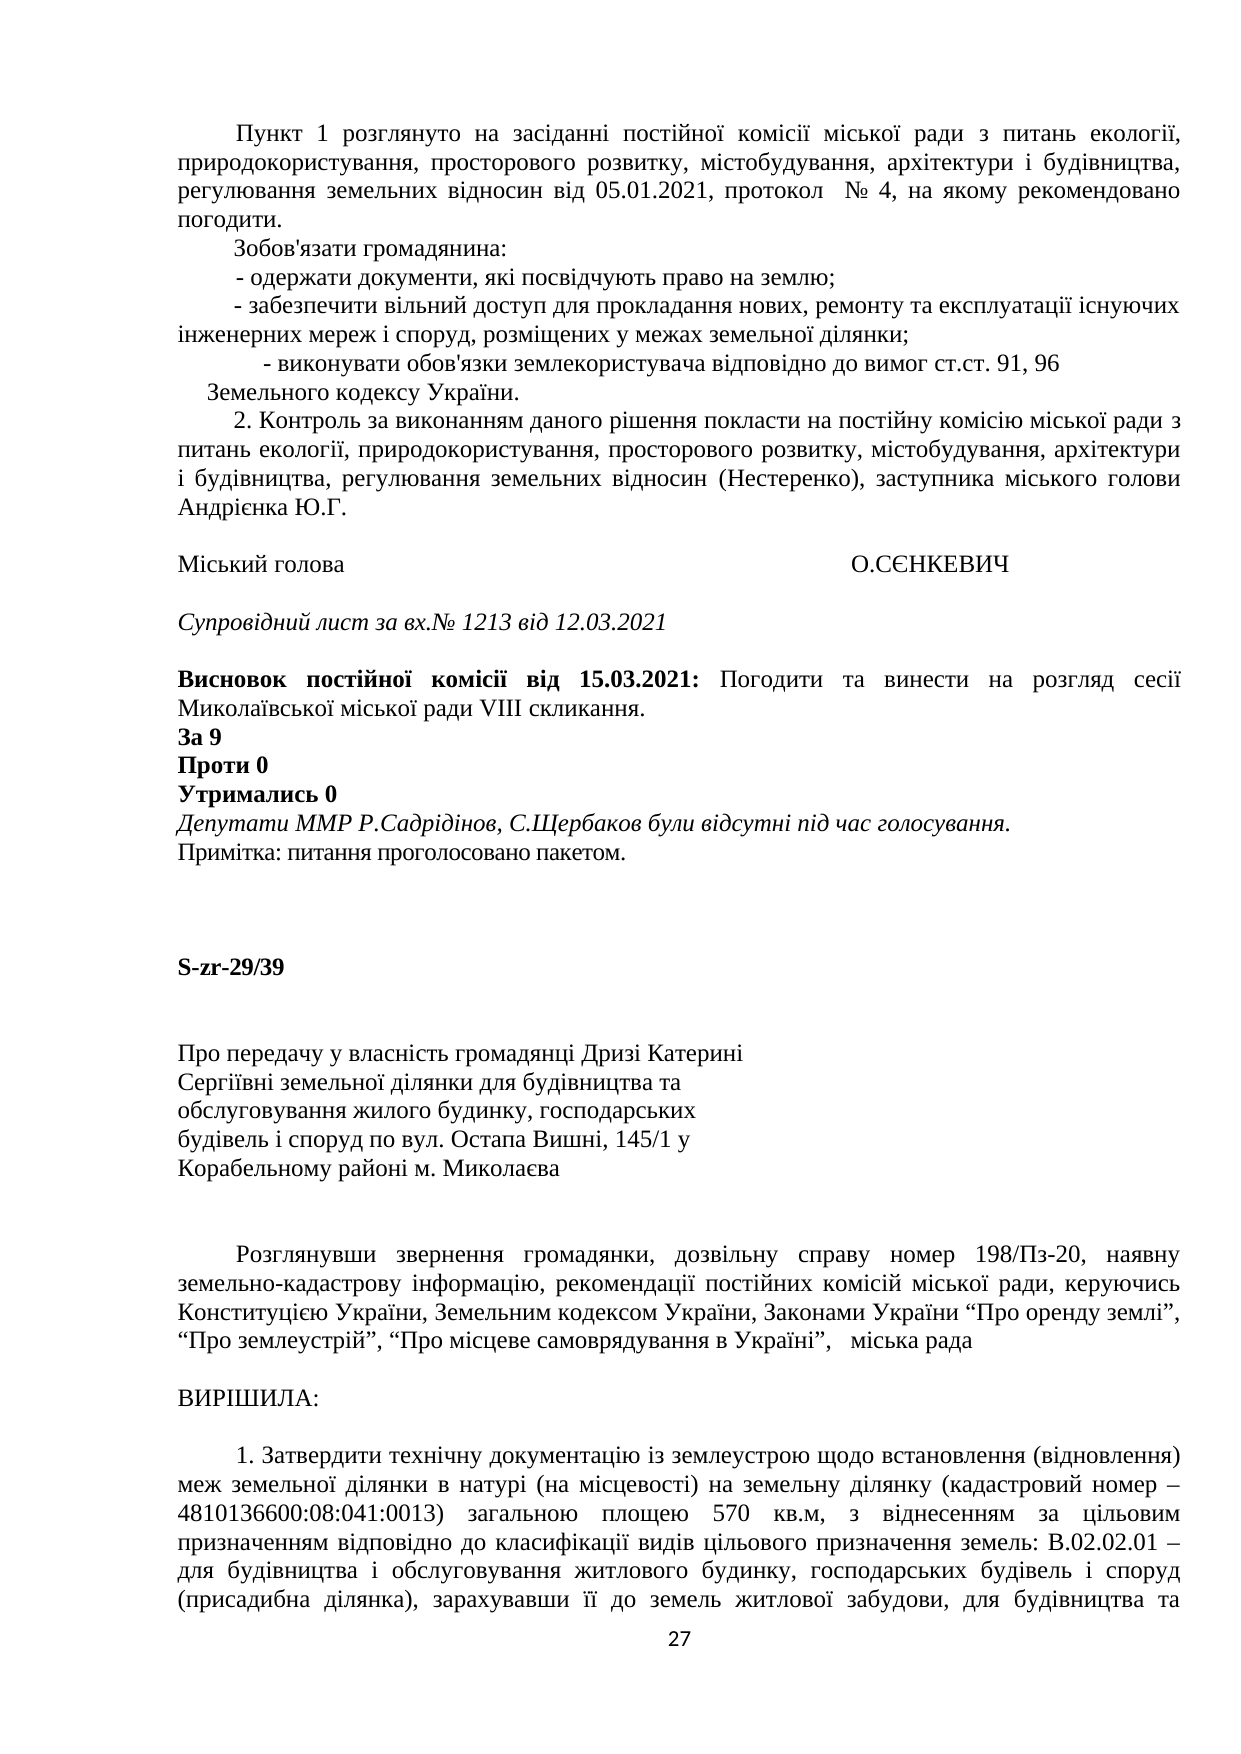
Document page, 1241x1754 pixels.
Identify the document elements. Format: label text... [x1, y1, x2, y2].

text - одержати документи, які посвідчують право на землю; [177, 262, 1181, 291]
text Міський голова О.СЄНКЕВИЧ [177, 549, 1181, 578]
text - виконувати обов'язки землекористувача відповідно до вимог ст.ст. 91, 96 Земельного кодексу України. [207, 348, 1181, 406]
text S-zr-29/39 [177, 952, 1181, 981]
text ВИРІШИЛА: [177, 1383, 1181, 1412]
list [177, 1441, 1181, 1613]
text Пункт 1 розглянуто на засіданні постійної комісії міської ради з питань екології, природокористування, просторового розвитку, містобудування, архітектури і будівництва, регулювання земельних відносин від 05.01.2021, протокол № 4, на якому рекомендовано погодити. [177, 118, 1181, 233]
text Депутати ММР Р.Садрідінов, С.Щербаков були відсутні під час голосування. [177, 808, 1181, 837]
text Супровідний лист за вх.№ 1213 від 12.03.2021 [177, 607, 1181, 636]
text За 9 [177, 722, 769, 751]
text Розглянувши звернення громадянки, дозвільну справу номер 198/Пз-20, наявну земельно-кадастрову інформацію, рекомендації постійних комісій міської ради, керуючись Конституцією України, Земельним кодексом України, Законами України “Про оренду землі”, “Про землеустрій”, “Про місцеве самоврядування в Україні”, міська рада [177, 1239, 1181, 1354]
text Проти 0 [177, 751, 769, 779]
text Висновок постійної комісії від 15.03.2021: Погодити та винести на розгляд сесії Миколаївської міської ради VIII скликання. [177, 664, 1181, 722]
text Примітка: питання проголосовано пакетом. [177, 837, 1181, 866]
text 2. Контроль за виконанням даного рішення покласти на постійну комісію міської ради з питань екології, природокористування, просторового розвитку, містобудування, архітектури і будівництва, регулювання земельних відносин (Нестеренко), заступника міського голови Андрієнка Ю.Г. [177, 406, 1181, 521]
text Про передачу у власність громадянці Дризі Катерині Сергіївні земельної ділянки для будівництва та обслуговування жилого будинку, господарських будівель і споруд по вул. Остапа Вишні, 145/1 у Корабельному районі м. Миколаєва [177, 1038, 752, 1182]
text Утримались 0 [177, 779, 769, 808]
text Зобов'язати громадянина: [177, 233, 1240, 262]
text - забезпечити вільний доступ для прокладання нових, ремонту та експлуатації існуючих інженерних мереж і споруд, розміщених у межах земельної ділянки; [177, 291, 1181, 348]
